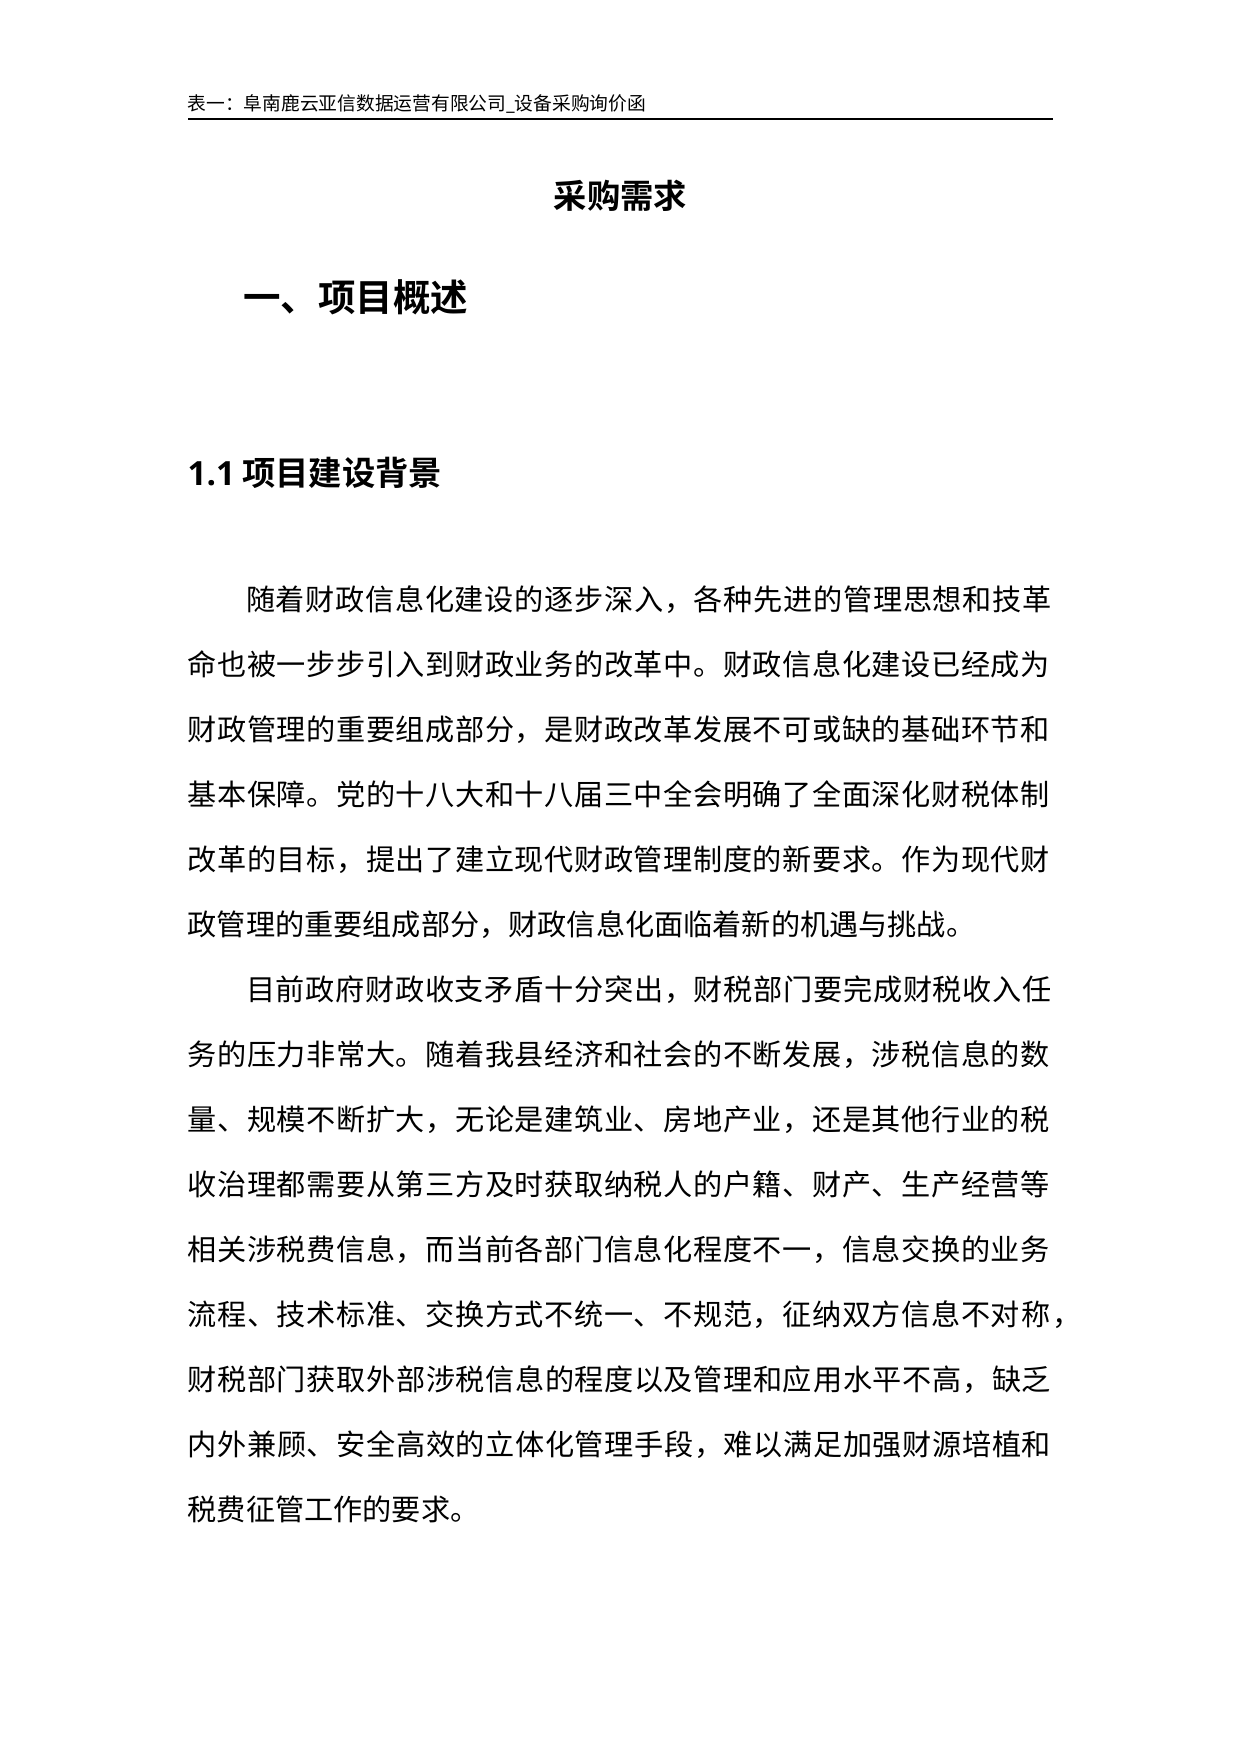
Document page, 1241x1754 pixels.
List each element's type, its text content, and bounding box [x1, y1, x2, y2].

subtitle 一、项目概述 [187, 262, 1053, 327]
text 采购需求 [187, 162, 1053, 227]
subtitle 1.1项目建设背景 [187, 438, 1053, 503]
text 目前政府财政收支矛盾十分突出，财税部门要完成财税收入任务的压力非常大。随着我县经济和社会的不断发展，涉税信息的数量、规模不断扩大，无论是建筑业、房地产业，还是其他行业的税收治理都需要从第三方及时获取纳税人的户籍、财产、生产经营等相关涉税费信息，而当前各部门信息化程度不一，信息交换的业务流程、技术标准、交换方式不统一、不规范，征纳双方信息不对称，财税部门获取外部涉税信息的程度以及管理和应用水平不高，缺乏内外兼顾、安全高效的立体化管理手段，难以满足加强财源培植和税费征管工作的要求。 [187, 956, 1053, 1541]
text 随着财政信息化建设的逐步深入，各种先进的管理思想和技革命也被一步步引入到财政业务的改革中。财政信息化建设已经成为财政管理的重要组成部分，是财政改革发展不可或缺的基础环节和基本保障。党的十八大和十八届三中全会明确了全面深化财税体制改革的目标，提出了建立现代财政管理制度的新要求。作为现代财政管理的重要组成部分，财政信息化面临着新的机遇与挑战。 [187, 566, 1053, 956]
